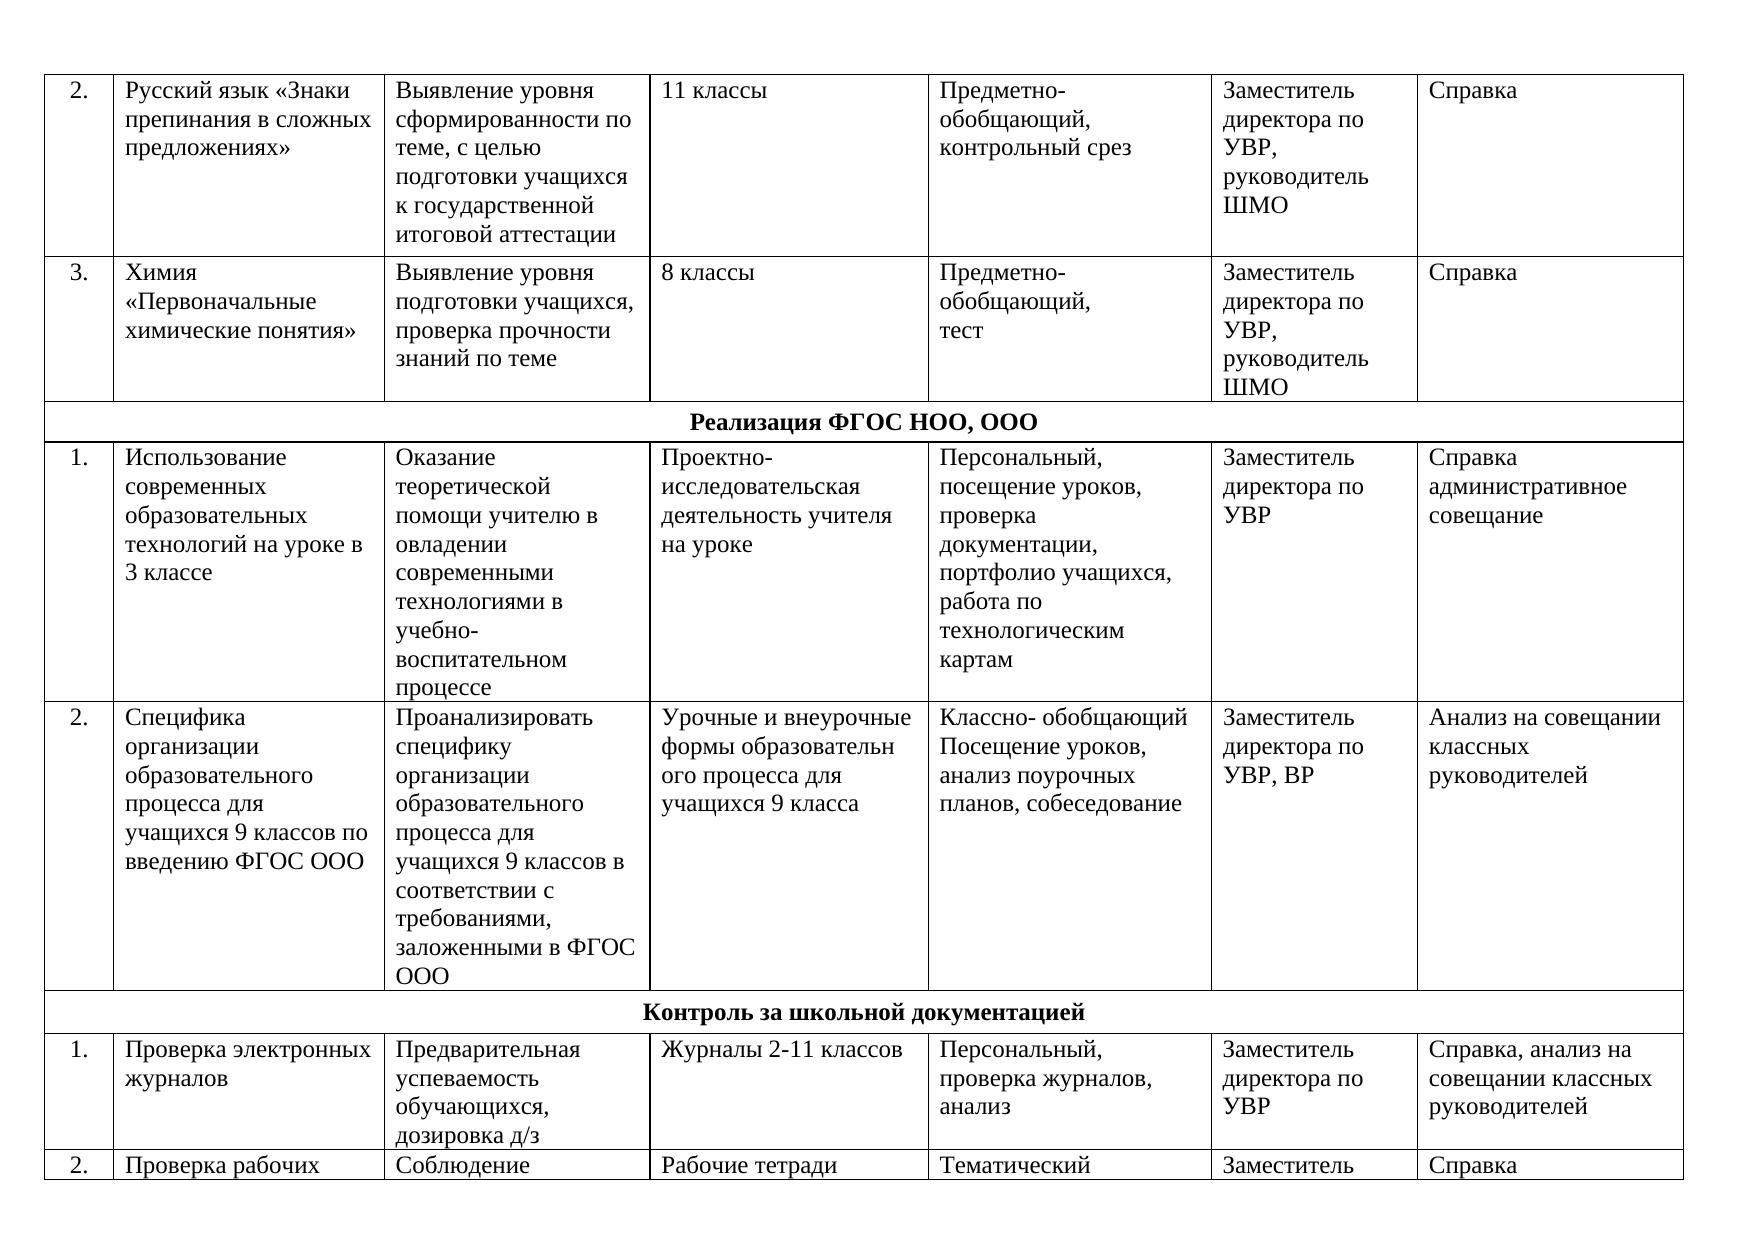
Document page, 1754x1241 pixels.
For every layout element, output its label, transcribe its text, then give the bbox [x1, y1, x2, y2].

table_cell Выявление уровня подготовки учащихся, проверка прочности знаний по теме [385, 257, 649, 401]
table_cell Урочные и внеурочные формы образовательн ого процесса для учащихся 9 класса [651, 702, 928, 990]
table_cell 1. [45, 1034, 113, 1149]
table_cell Проанализировать специфику организации образовательного процесса для учащихся 9 классов в соответствии с требованиями, заложенными в ФГОС ООО [385, 702, 649, 990]
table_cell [385, 1150, 649, 1179]
table_cell Специфика организации образовательного процесса для учащихся 9 классов по введению ФГОС ООО [114, 702, 384, 990]
table_cell Справка [1418, 257, 1683, 401]
table_cell Справка [1418, 75, 1683, 256]
table_cell Заместитель директора по УВР [1212, 443, 1417, 701]
table_cell 2. [45, 702, 113, 990]
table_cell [1212, 75, 1417, 256]
table_cell Химия «Первоначальные химические понятия» [114, 257, 384, 401]
table_cell 2. [45, 1150, 113, 1179]
table_cell Справка [1418, 1150, 1683, 1179]
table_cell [114, 1150, 384, 1179]
table_cell 8 классы [651, 257, 928, 401]
table_cell 1. [45, 443, 113, 701]
table_cell Проектно-исследовательская деятельность учителя на уроке [651, 443, 928, 701]
table_cell Персональный, проверка журналов, анализ [929, 1034, 1211, 1149]
table_cell Анализ на совещании классных руководителей [1418, 702, 1683, 990]
table_cell Заместитель директора по УВР, руководитель ШМО [1212, 257, 1417, 401]
table_cell Заместитель директора по УВР, ВР [1212, 702, 1417, 990]
table_cell Проверка электронных журналов [114, 1034, 384, 1149]
table_cell Справка административное совещание [1418, 443, 1683, 701]
table_cell Оказание теоретической помощи учителю в овладении современными технологиями в учебно-воспитательном процессе [385, 443, 649, 701]
table_cell Русский язык «Знаки препинания в сложных предложениях» [114, 75, 384, 256]
table_cell 3. [45, 257, 113, 401]
table_cell 2. [45, 75, 113, 256]
table_cell Реализация ФГОС НОО, ООО [45, 402, 1683, 441]
table_cell Персональный, посещение уроков, проверка документации, портфолио учащихся, работа по технологическим картам [929, 443, 1211, 701]
table_cell Журналы 2-11 классов [651, 1034, 928, 1149]
table_cell Предметно-обобщающий, контрольный срез [929, 75, 1211, 256]
table_cell Тематический [929, 1150, 1211, 1179]
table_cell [1212, 1150, 1417, 1179]
table_cell Справка, анализ на совещании классных руководителей [1418, 1034, 1683, 1149]
table_cell 11 классы [651, 75, 928, 256]
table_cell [1212, 1034, 1417, 1149]
table_cell Использование современных образовательных технологий на уроке в 3 классе [114, 443, 384, 701]
table_cell Предметно-обобщающий, тест [929, 257, 1211, 401]
table_cell Предварительная успеваемость обучающихся, дозировка д/з [385, 1034, 649, 1149]
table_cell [651, 1150, 928, 1179]
table_cell Классно- обобщающий Посещение уроков, анализ поурочных планов, собеседование [929, 702, 1211, 990]
table_cell Контроль за школьной документацией [45, 991, 1683, 1033]
table_cell Выявление уровня сформированности по теме, с целью подготовки учащихся к государственной итоговой аттестации [385, 75, 649, 256]
